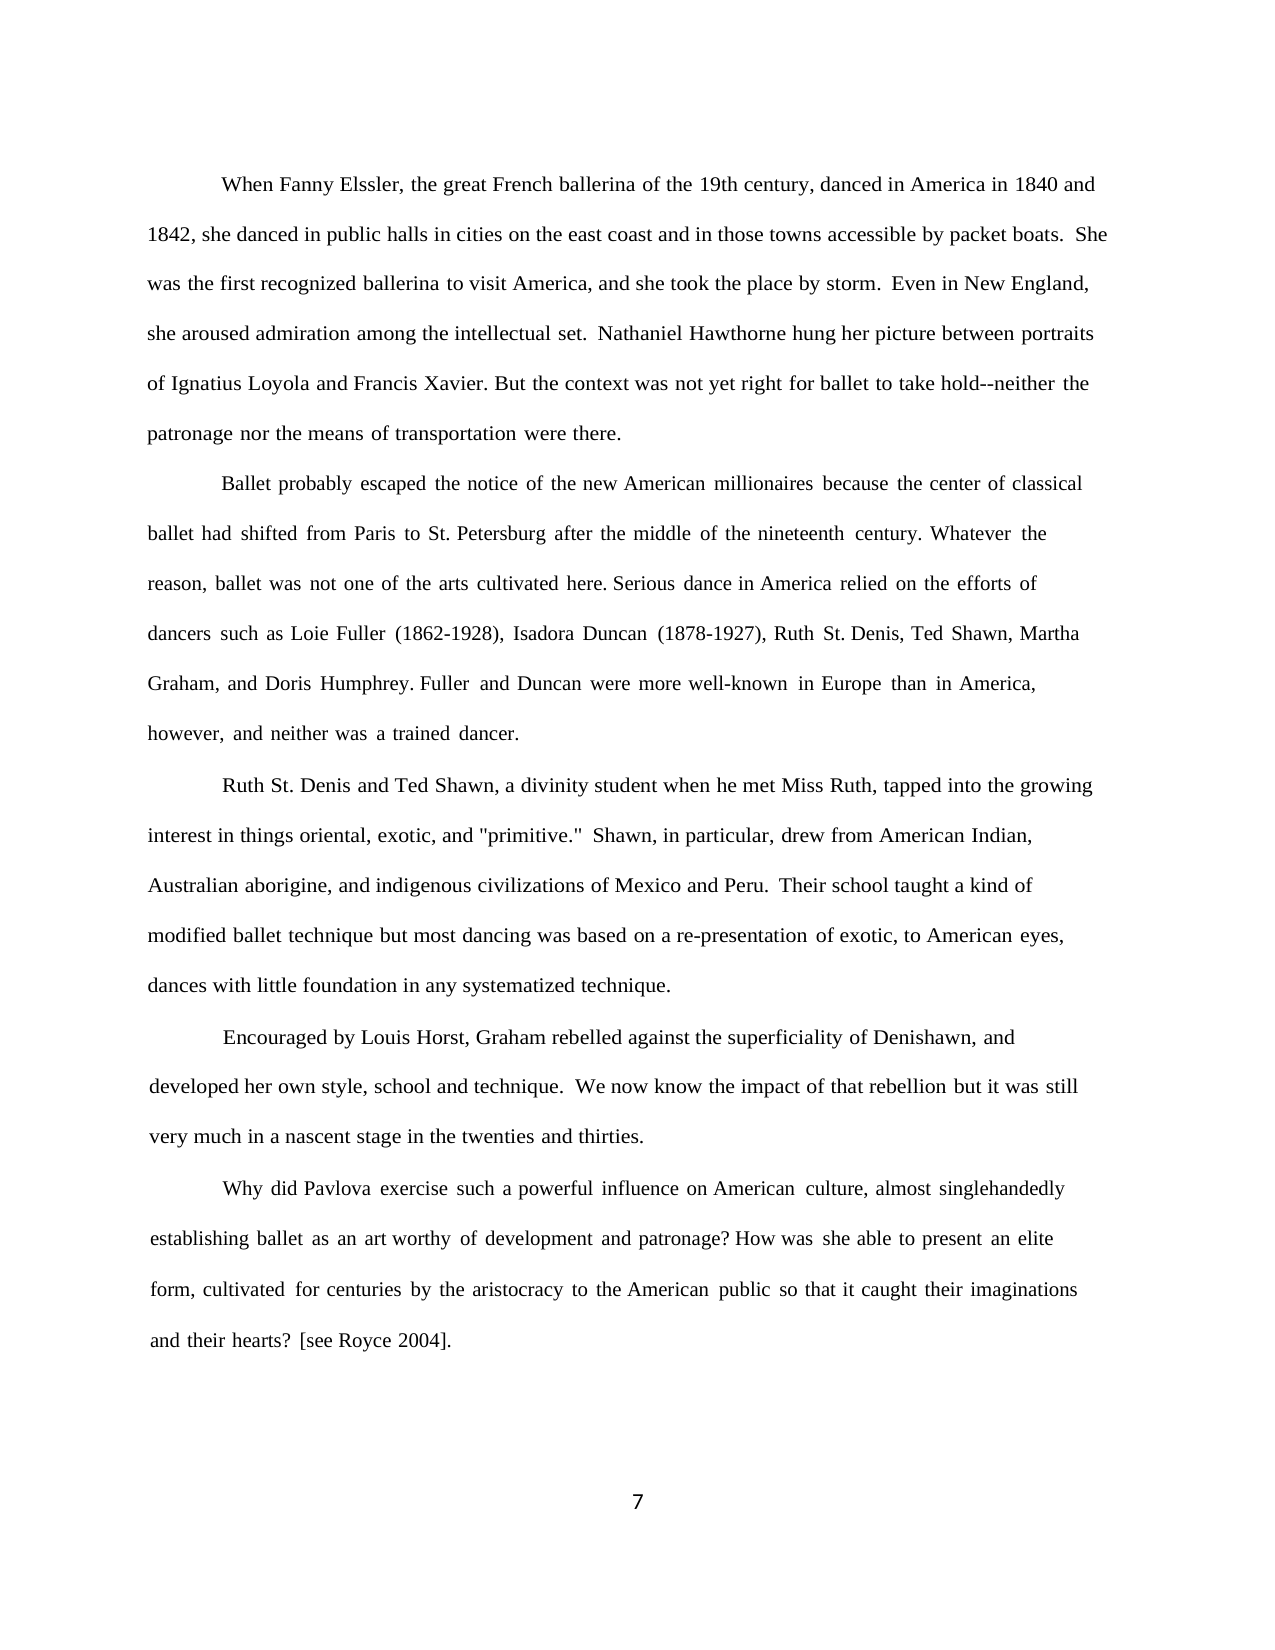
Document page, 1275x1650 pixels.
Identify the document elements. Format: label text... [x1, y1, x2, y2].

text Why did Pavlova exercise such a powerful influence on American culture, almost singlehandedly establishing ballet as an art worthy of development and patronage? How was she able to present an elite form, cultivated for centuries by the aristocracy to the American public so that it caught their imaginations and their hearts? [see Royce 2004]. [150, 1175, 1104, 1352]
text Encouraged by Louis Horst, Graham rebelled against the superficiality of Denishawn, and developed her own style, school and technique. We now know the impact of that rebellion but it was still very much in a nascent stage in the twenties and thirties. [149, 1024, 1108, 1148]
text When Fanny Elssler, the great French ballerina of the 19th century, danced in America in 1840 and 1842, she danced in public halls in cities on the east coast and in those towns accessible by packet boats. She was the first recognized ballerina to visit America, and she took the place by storm. Even in New England, she aroused admiration among the intellectual set. Nathaniel Hawthorne hung her picture between portraits of Ignatius Loyola and Francis Xavier. But the context was not yet right for ballet to take hold--neither the patronage nor the means of transportation were there. [147, 172, 1108, 445]
text Ruth St. Denis and Ted Shawn, a divinity student when he met Miss Ruth, tapped into the growing interest in things oriental, exotic, and "primitive." Shawn, in particular, drew from American Indian, Australian aborigine, and indigenous civilizations of Mexico and Peru. Their school taught a kind of modified ballet technique but most dancing was based on a re-presentation of exotic, to American eyes, dances with little foundation in any systematized technique. [147, 773, 1104, 997]
text Ballet probably escaped the notice of the new American millionaires because the center of classical ballet had shifted from Paris to St. Petersburg after the middle of the nineteenth century. Whatever the reason, ballet was not one of the arts cultivated here. Serious dance in America relied on the efforts of dancers such as Loie Fuller (1862-1928), Isadora Duncan (1878-1927), Ruth St. Denis, Ted Shawn, Martha Graham, and Doris Humphrey. Fuller and Duncan were more well-known in Europe than in America, however, and neither was a trained dancer. [147, 471, 1104, 745]
